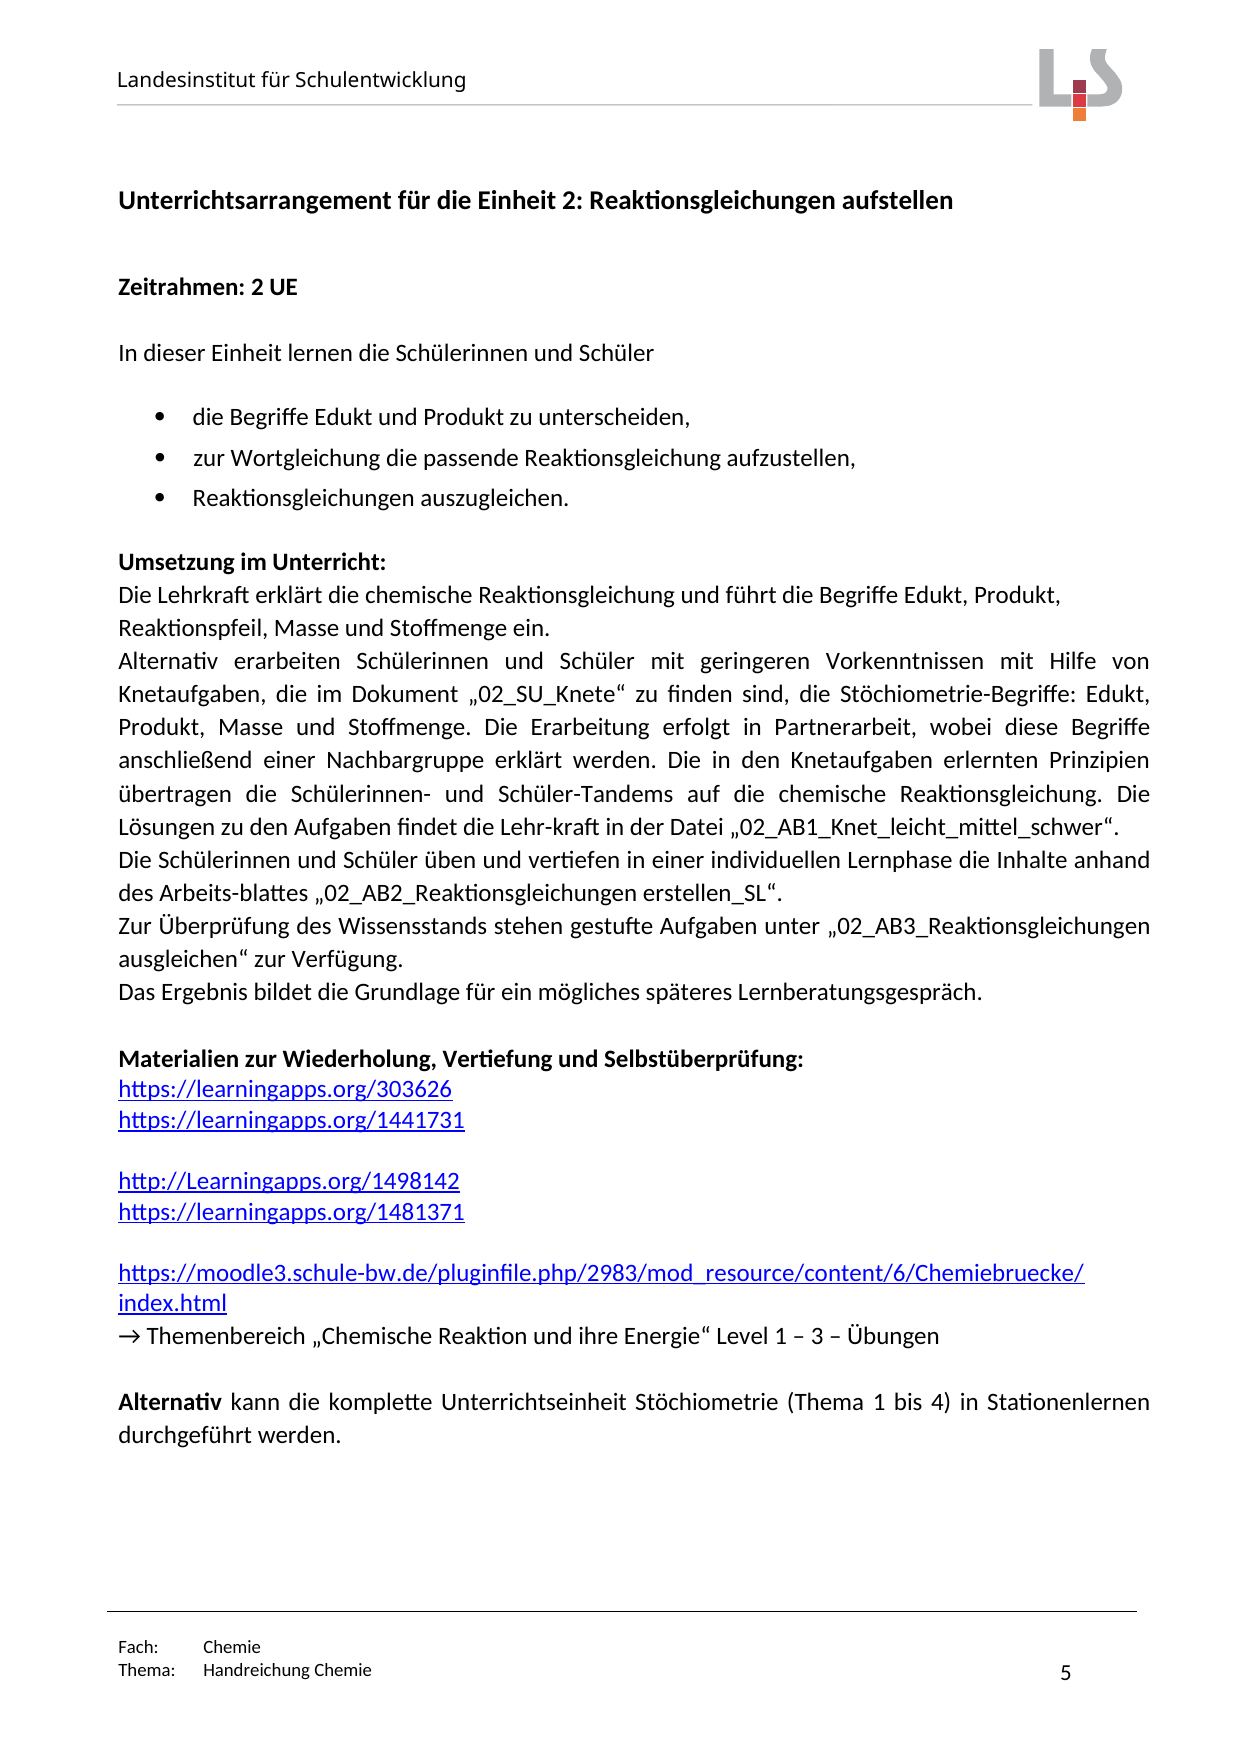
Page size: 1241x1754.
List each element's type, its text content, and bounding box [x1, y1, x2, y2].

text Reaktionspfeil, Masse und Stoffmenge ein. [118, 610, 1152, 643]
text Das Ergebnis bildet die Grundlage für ein mögliches späteres Lernberatungsgespräch. [118, 974, 1152, 1007]
text die Begriffe Edukt und Produkt zu unterscheiden, [155, 401, 1152, 432]
text Reaktionsgleichungen auszugleichen. [155, 482, 1152, 512]
text Unterrichtsarrangement für die Einheit 2: Reaktionsgleichungen aufstellen [118, 177, 1152, 217]
text Die Lehrkraft erklärt die chemische Reaktionsgleichung und führt die Begriffe Edukt, Produkt, [118, 577, 1152, 610]
text → Themenbereich „Chemische Reaktion und ihre Energie“ Level 1 – 3 – Übungen [118, 1318, 1152, 1351]
text Alternativ kann die komplette Unterrichtseinheit Stöchiometrie (Thema 1 bis 4) in Stationenlernen durchgeführt werden. [118, 1384, 1152, 1450]
text Alternativ erarbeiten Schülerinnen und Schüler mit geringeren Vorkenntnissen mit Hilfe von Knetaufgaben, die im Dokument „02_SU_Knete“ zu finden sind, die Stöchiometrie-Begriffe: Edukt, Produkt, Masse und Stoffmenge. Die Erarbeitung erfolgt in Partnerarbeit, wobei diese Begriffe anschließend einer Nachbargruppe erklärt werden. Die in den Knetaufgaben erlernten Prinzipien übertragen die Schülerinnen- und Schüler-Tandems auf die chemische Reaktionsgleichung. Die Lösungen zu den Aufgaben findet die Lehr-kraft in der Datei „02_AB1_Knet_leicht_mittel_schwer“. [118, 643, 1152, 842]
text https://learningapps.org/1441731 [118, 1104, 1152, 1165]
text Zeitrahmen: 2 UE [118, 269, 1152, 302]
text Die Schülerinnen und Schüler üben und vertiefen in einer individuellen Lernphase die Inhalte anhand des Arbeits-blattes „02_AB2_Reaktionsgleichungen erstellen_SL“. [118, 842, 1152, 908]
text https://learningapps.org/1481371 [118, 1196, 1152, 1257]
text In dieser Einheit lernen die Schülerinnen und Schüler [118, 335, 1152, 368]
text Umsetzung im Unterricht: [118, 544, 1152, 577]
text Materialien zur Wiederholung, Vertiefung und Selbstüberprüfung: [118, 1041, 1152, 1074]
text zur Wortgleichung die passende Reaktionsgleichung aufzustellen, [156, 441, 1152, 472]
text https://learningapps.org/303626 [118, 1074, 1152, 1104]
text http://Learningapps.org/1498142 [118, 1165, 1152, 1196]
text Zur Überprüfung des Wissensstands stehen gestufte Aufgaben unter „02_AB3_Reaktionsgleichungen ausgleichen“ zur Verfügung. [118, 908, 1152, 974]
text https://moodle3.schule-bw.de/pluginfile.php/2983/mod_resource/content/6/Chemiebruecke/index.html [118, 1257, 1152, 1318]
